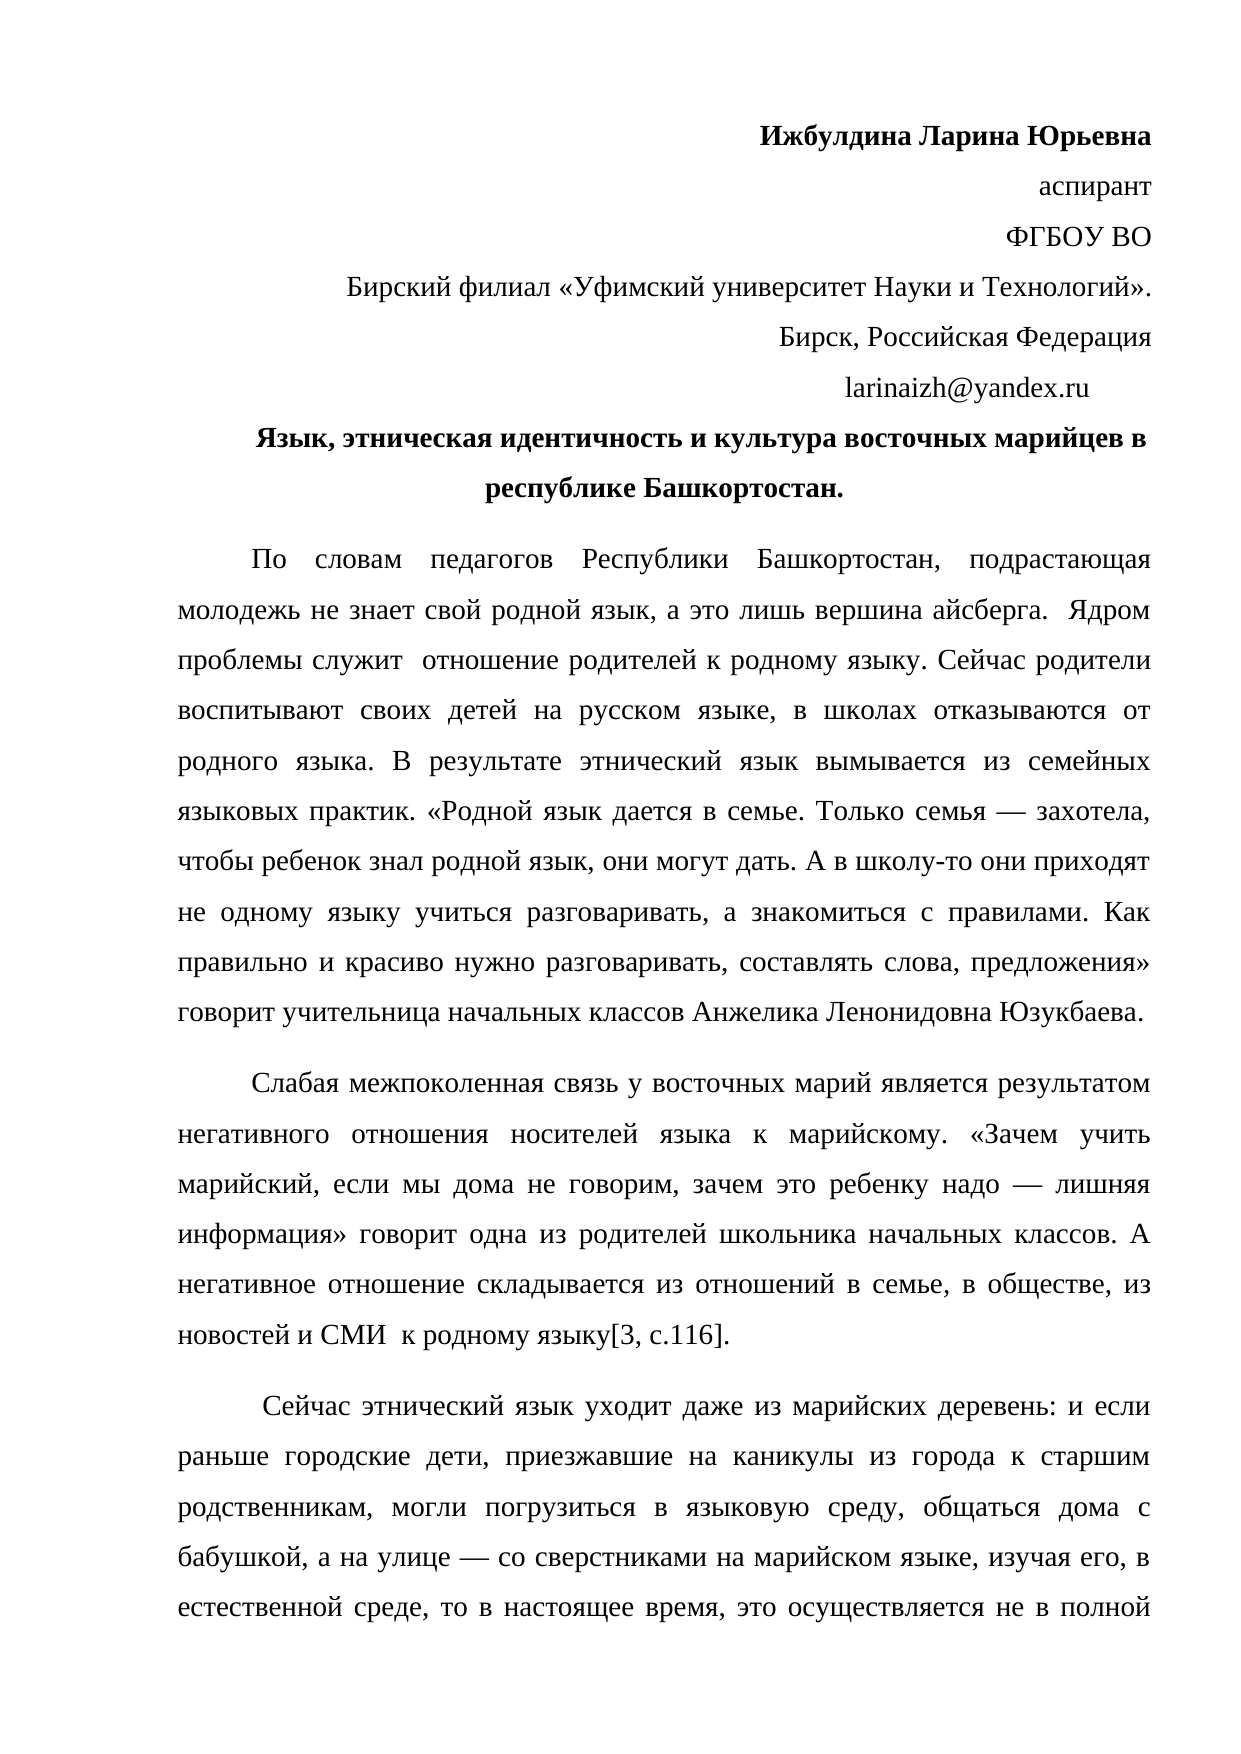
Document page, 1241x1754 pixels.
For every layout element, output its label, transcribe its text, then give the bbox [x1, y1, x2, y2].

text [177, 1388, 1152, 1623]
text Слабая межпоколенная связь у восточных марий является результатом негативного отношения носителей языка к марийскому. «Зачем учить марийский, если мы дома не говорим, зачем это ребенку надо — лишняя информация» говорит одна из родителей школьника начальных классов. А негативное отношение складывается из отношений в семье, в обществе, из новостей и СМИ к родному языку[3, с.116]. [177, 1065, 1152, 1351]
text Бирск, Российская Федерация [177, 319, 1152, 353]
text larinaizh@yandex.ru [177, 370, 1152, 403]
text ФГБОУ ВО [177, 219, 1152, 252]
text аспирант [177, 168, 1152, 202]
text Бирский филиал «Уфимский университет Науки и Технологий». [177, 269, 1152, 303]
text Язык, этническая идентичность и культура восточных марийцев в республике Башкортостан. [177, 420, 1152, 504]
text Ижбулдина Ларина Юрьевна [177, 118, 1152, 152]
text По словам педагогов Республики Башкортостан, подрастающая молодежь не знает свой родной язык, а это лишь вершина айсберга. Ядром проблемы служит отношение родителей к родному языку. Сейчас родители воспитывают своих детей на русском языке, в школах отказываются от родного языка. В результате этнический язык вымывается из семейных языковых практик. «Родной язык дается в семье. Только семья — захотела, чтобы ребенок знал родной язык, они могут дать. А в школу-то они приходят не одному языку учиться разговаривать, а знакомиться с правилами. Как правильно и красиво нужно разговаривать, составлять слова, предложения» говорит учительница начальных классов Анжелика Ленонидовна Юзукбаева. [177, 541, 1152, 1028]
